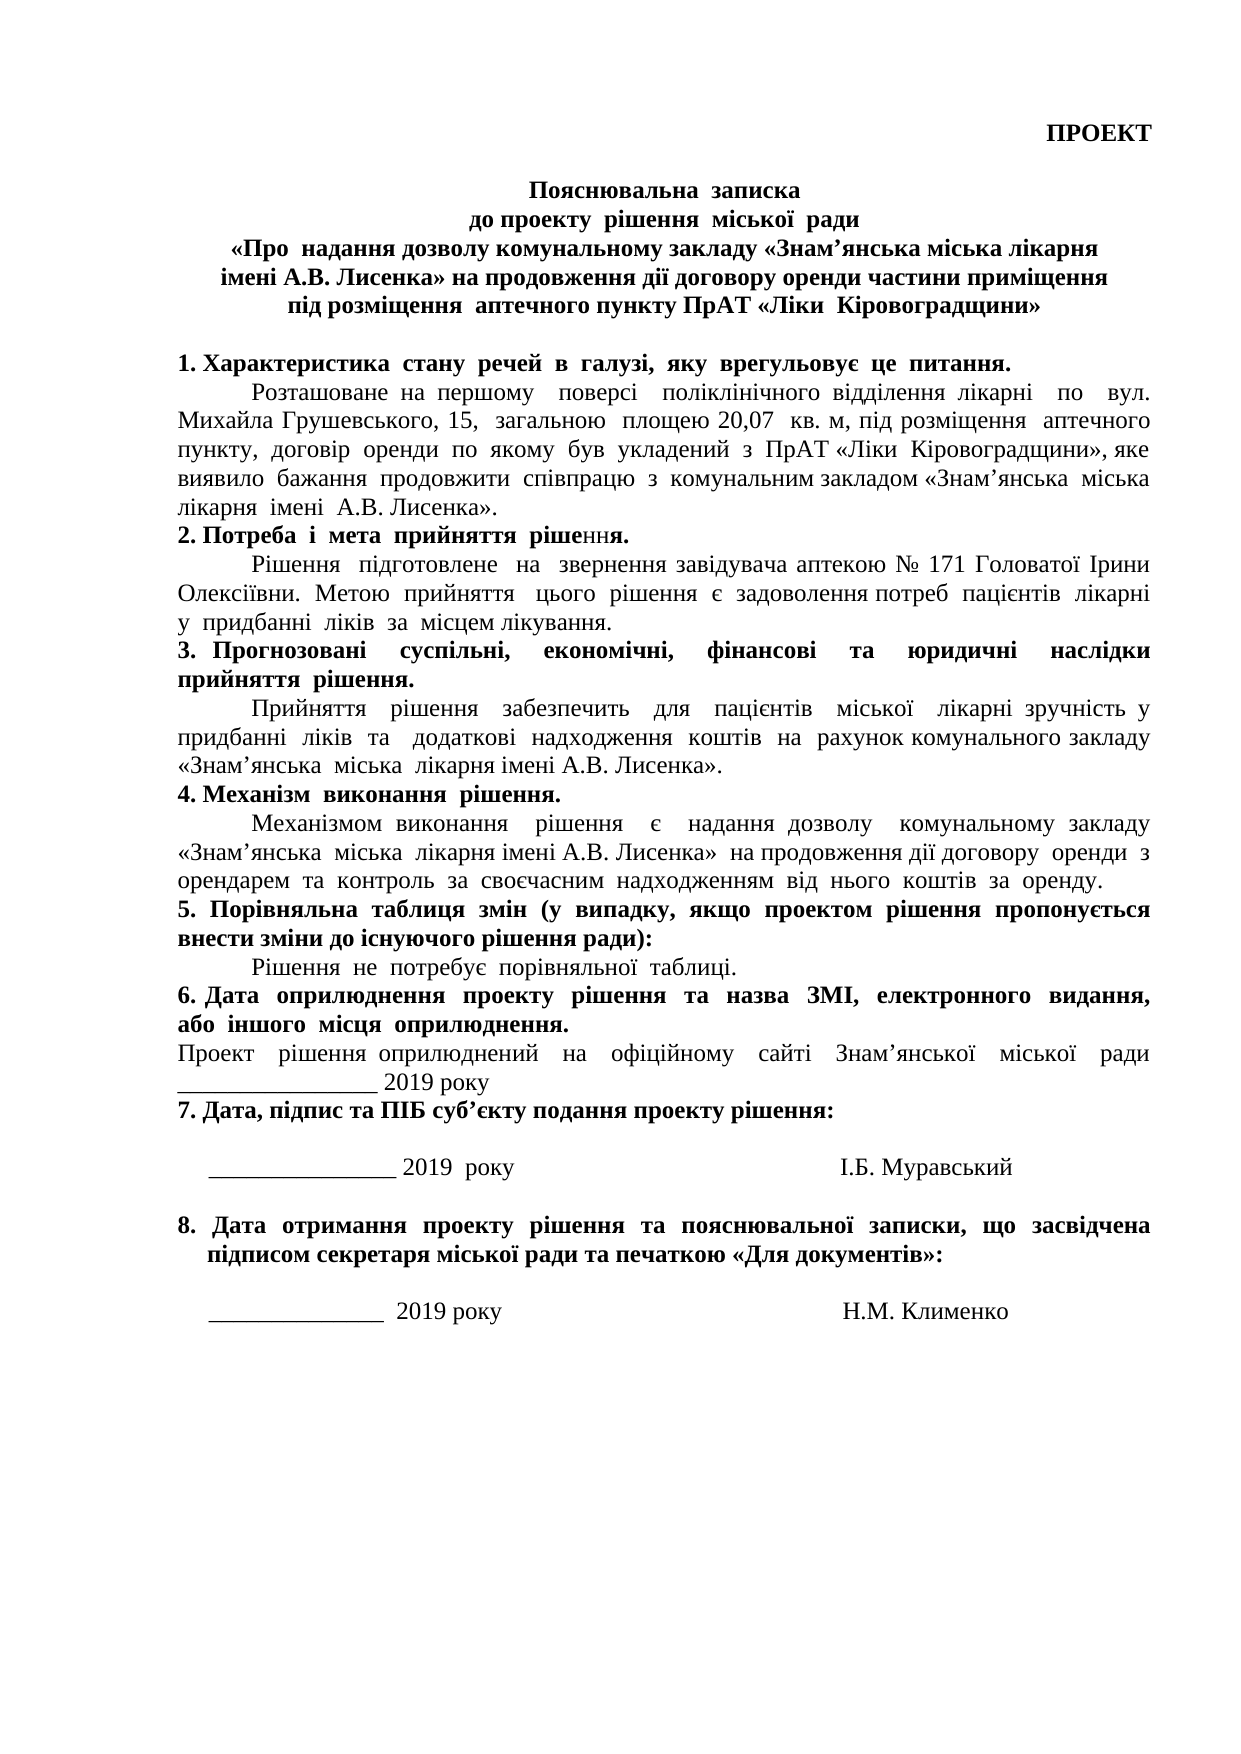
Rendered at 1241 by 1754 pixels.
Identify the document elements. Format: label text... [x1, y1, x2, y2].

text ПРОЕКТ [177, 118, 1152, 147]
text ______________ 2019 року Н.М. Клименко [177, 1296, 1152, 1354]
text 2. Потреба і мета прийняття рішення. [177, 521, 1152, 549]
list 7. Дата, підпис та ПІБ суб’єкту подання проекту рішення: [177, 1096, 1152, 1124]
text Проект рішення оприлюднений на офіційному сайті Знам’янської міської ради ________________ 2019 року [177, 1038, 1152, 1096]
list Рішення не потребує порівняльної таблиці. [177, 952, 1152, 981]
text _______________ 2019 року І.Б. Муравський [177, 1152, 1152, 1181]
text Прийняття рішення забезпечить для пацієнтів міської лікарні зручність у придбанні ліків та додаткові надходження коштів на рахунок комунального закладу «Знам’янська міська лікарня імені А.В. Лисенка». [177, 693, 1152, 779]
text Механізмом виконання рішення є надання дозволу комунальному закладу «Знам’янська міська лікарня імені А.В. Лисенка» на продовження дії договору оренди з орендарем та контроль за своєчасним надходженням від нього коштів за оренду. [177, 808, 1152, 894]
text імені А.В. Лисенка» на продовження дії договору оренди частини приміщення [177, 262, 1152, 291]
text Розташоване на першому поверсі поліклінічного відділення лікарні по вул. Михайла Грушевського, 15, загальною площею 20,07 кв. м, під розміщення аптечного пункту, договір оренди по якому був укладений з ПрАТ «Ліки Кіровоградщини», яке виявило бажання продовжити співпрацю з комунальним закладом «Знам’янська міська лікарня імені А.В. Лисенка». [177, 377, 1152, 521]
text до проекту рішення міської ради [177, 204, 1152, 233]
text «Про надання дозволу комунальному закладу «Знам’янська міська лікарня [177, 233, 1152, 262]
text 6. Дата оприлюднення проекту рішення та назва ЗМІ, електронного видання, або іншого місця оприлюднення. [177, 981, 1152, 1038]
list 8. Дата отримання проекту рішення та пояснювальної записки, що засвідчена підписом секретаря міської ради та печаткою «Для документів»: [177, 1210, 1152, 1267]
text Пояснювальна записка [177, 176, 1152, 204]
text 4. Механізм виконання рішення. [177, 779, 1152, 808]
text 3. Прогнозовані суспільні, економічні, фінансові та юридичні наслідки прийняття рішення. [177, 636, 1152, 693]
text Рішення підготовлене на звернення завідувача аптекою № 171 Головатої Ірини Олексіївни. Метою прийняття цього рішення є задоволення потреб пацієнтів лікарні у придбанні ліків за місцем лікування. [177, 549, 1152, 636]
text під розміщення аптечного пункту ПрАТ «Ліки Кіровоградщини» [177, 291, 1152, 319]
text 1. Характеристика стану речей в галузі, яку врегульовує це питання. [177, 348, 1152, 377]
list 5. Порівняльна таблиця змін (у випадку, якщо проектом рішення пропонується внести зміни до існуючого рішення ради): [177, 894, 1152, 952]
